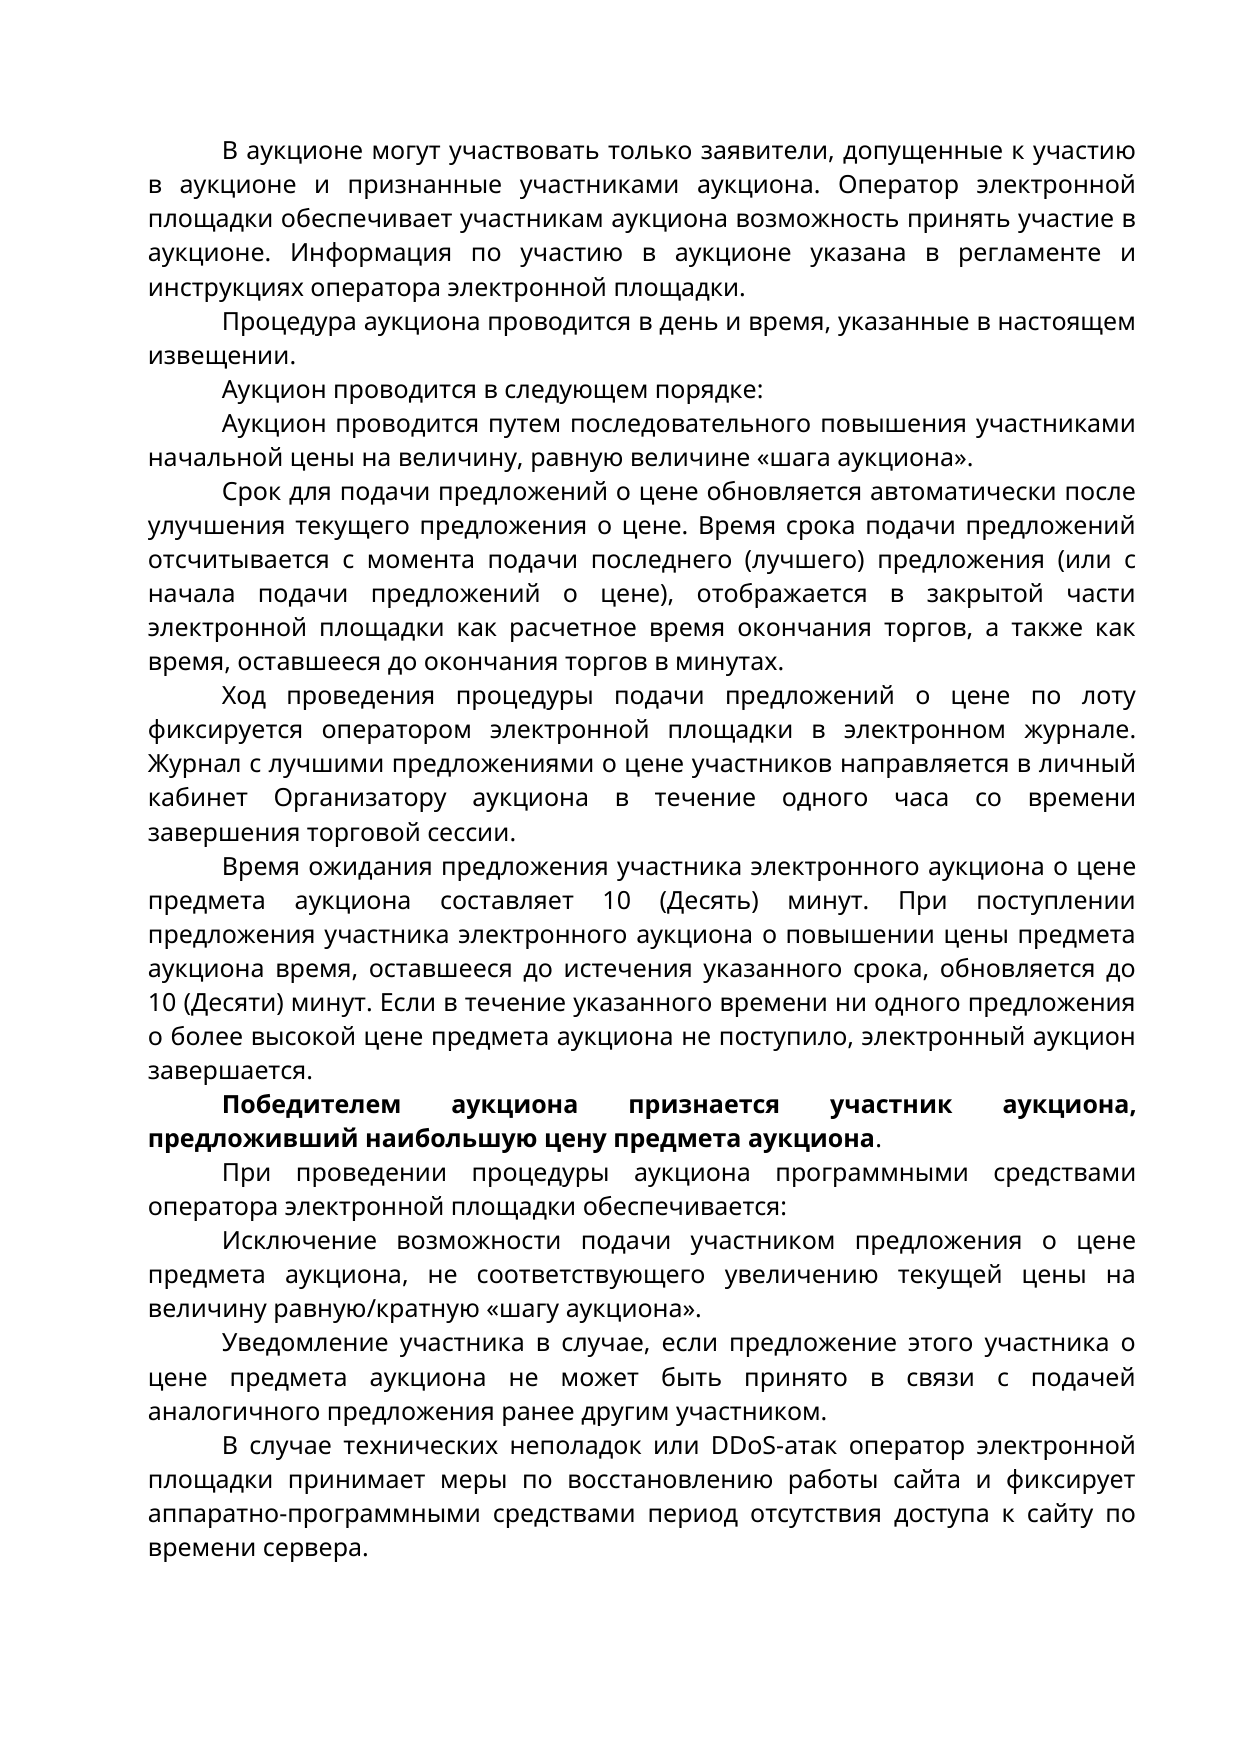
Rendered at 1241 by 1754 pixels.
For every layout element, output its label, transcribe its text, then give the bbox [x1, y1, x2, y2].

text Процедура аукциона проводится в день и время, указанные в настоящем извещении. [148, 303, 1137, 371]
text В случае технических неполадок или DDoS-атак оператор электронной площадки принимает меры по восстановлению работы сайта и фиксирует аппаратно-программными средствами период отсутствия доступа к сайту по времени сервера. [148, 1427, 1137, 1563]
text Победителем аукциона признается участник аукциона, предложивший наибольшую цену предмета аукциона. [148, 1087, 1137, 1155]
text В аукционе могут участвовать только заявители, допущенные к участию в аукционе и признанные участниками аукциона. Оператор электронной площадки обеспечивает участникам аукциона возможность принять участие в аукционе. Информация по участию в аукционе указана в регламенте и инструкциях оператора электронной площадки. [148, 133, 1137, 303]
text Аукцион проводится в следующем порядке: [148, 371, 1137, 405]
text Срок для подачи предложений о цене обновляется автоматически после улучшения текущего предложения о цене. Время срока подачи предложений отсчитывается с момента подачи последнего (лучшего) предложения (или с начала подачи предложений о цене), отображается в закрытой части электронной площадки как расчетное время окончания торгов, а также как время, оставшееся до окончания торгов в минутах. [148, 473, 1137, 678]
text Аукцион проводится путем последовательного повышения участниками начальной цены на величину, равную величине «шага аукциона». [148, 405, 1137, 473]
text Время ожидания предложения участника электронного аукциона о цене предмета аукциона составляет 10 (Десять) минут. При поступлении предложения участника электронного аукциона о повышении цены предмета аукциона время, оставшееся до истечения указанного срока, обновляется до 10 (Десяти) минут. Если в течение указанного времени ни одного предложения о более высокой цене предмета аукциона не поступило, электронный аукцион завершается. [148, 848, 1137, 1087]
text Ход проведения процедуры подачи предложений о цене по лоту фиксируется оператором электронной площадки в электронном журнале. Журнал с лучшими предложениями о цене участников направляется в личный кабинет Организатору аукциона в течение одного часа со времени завершения торговой сессии. [148, 678, 1137, 848]
text Уведомление участника в случае, если предложение этого участника о цене предмета аукциона не может быть принято в связи с подачей аналогичного предложения ранее другим участником. [148, 1325, 1137, 1427]
text Исключение возможности подачи участником предложения о цене предмета аукциона, не соответствующего увеличению текущей цены на величину равную/кратную «шагу аукциона». [148, 1223, 1137, 1325]
text При проведении процедуры аукциона программными средствами оператора электронной площадки обеспечивается: [148, 1155, 1137, 1223]
